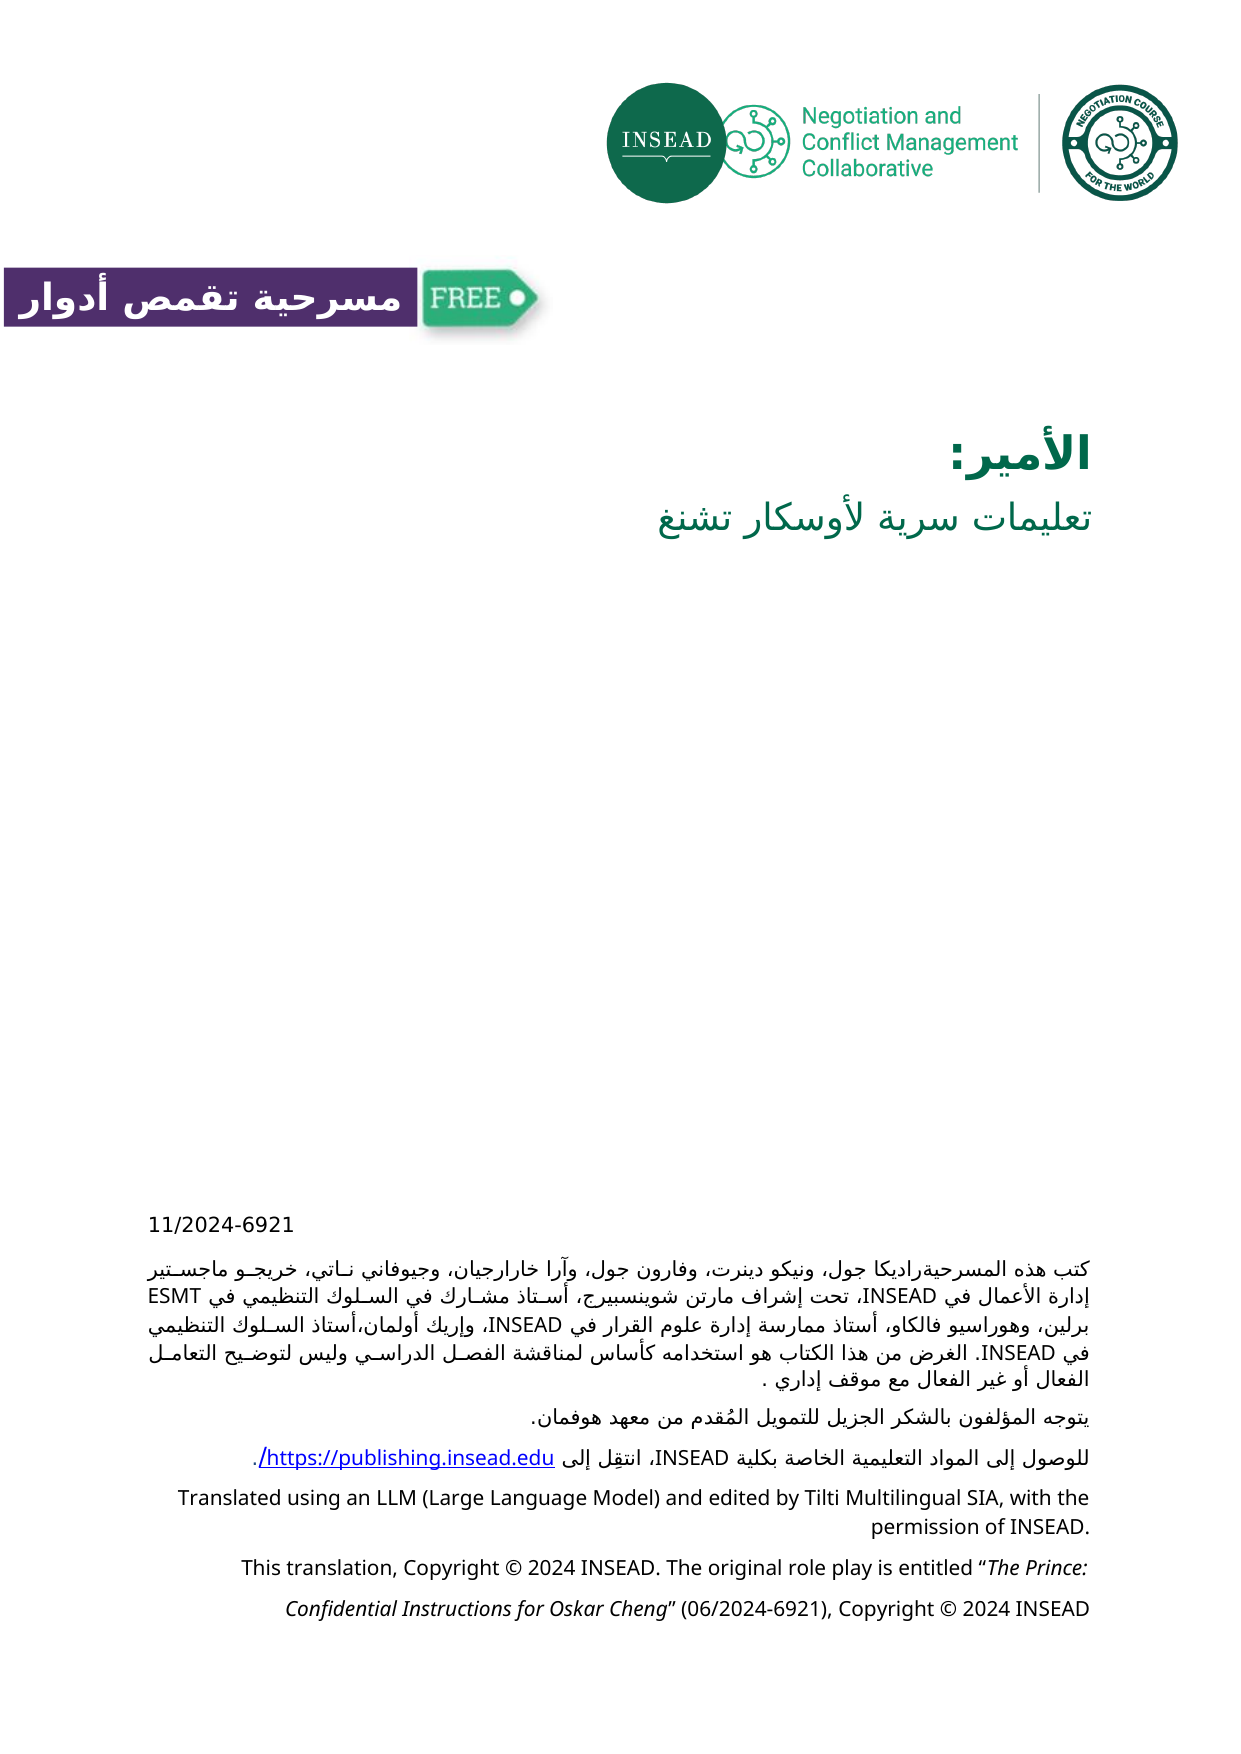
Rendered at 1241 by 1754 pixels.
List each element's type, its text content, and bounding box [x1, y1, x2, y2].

text Translated using an LLM (Large Language Model) and edited by Tilti Multilingual SIA, with the permission of INSEAD. [148, 1483, 1090, 1540]
text Confidential Instructions for Oskar Cheng” (06/2024-6921), Copyright © 2024 INSEAD [148, 1594, 1090, 1622]
text 11/2024-6921 [148, 1213, 295, 1237]
text كتب هذه المسرحيةراديكا جول، ونيكو دينرت، وفارون جول، وآرا خارارجيان، وجيوفاني ناتي، خريجو ماجستير إدارة الأعمال في INSEAD، تحت إشراف مارتن شوينسبيرج، أستاذ مشارك في السلوك التنظيمي في ESMT برلين، وهوراسيو فالكاو، أستاذ ممارسة إدارة علوم القرار في INSEAD، وإريك أولمان،أستاذ السلوك التنظيمي في INSEAD. الغرض من هذا الكتاب هو استخدامه كأساس لمناقشة الفصل الدراسي وليس لتوضيح التعامل الفعال أو غير الفعال مع موقف إداري . [148, 1256, 1090, 1392]
picture [602, 75, 1182, 211]
text للوصول إلى المواد التعليمية الخاصة بكلية INSEAD، انتقِل إلى https://publishing.insead.edu/. [148, 1442, 1090, 1471]
text تعليمات سرية لأوسكار تشنغ [148, 496, 1092, 539]
picture [409, 255, 553, 345]
text يتوجه المؤلفون بالشكر الجزيل للتمويل المُقدم من معهد هوفمان. [148, 1404, 1090, 1429]
text This translation, Copyright © 2024 INSEAD. The original role play is entitled “The Prince: [148, 1553, 1090, 1581]
text الأمير:‎​ [148, 421, 1092, 483]
